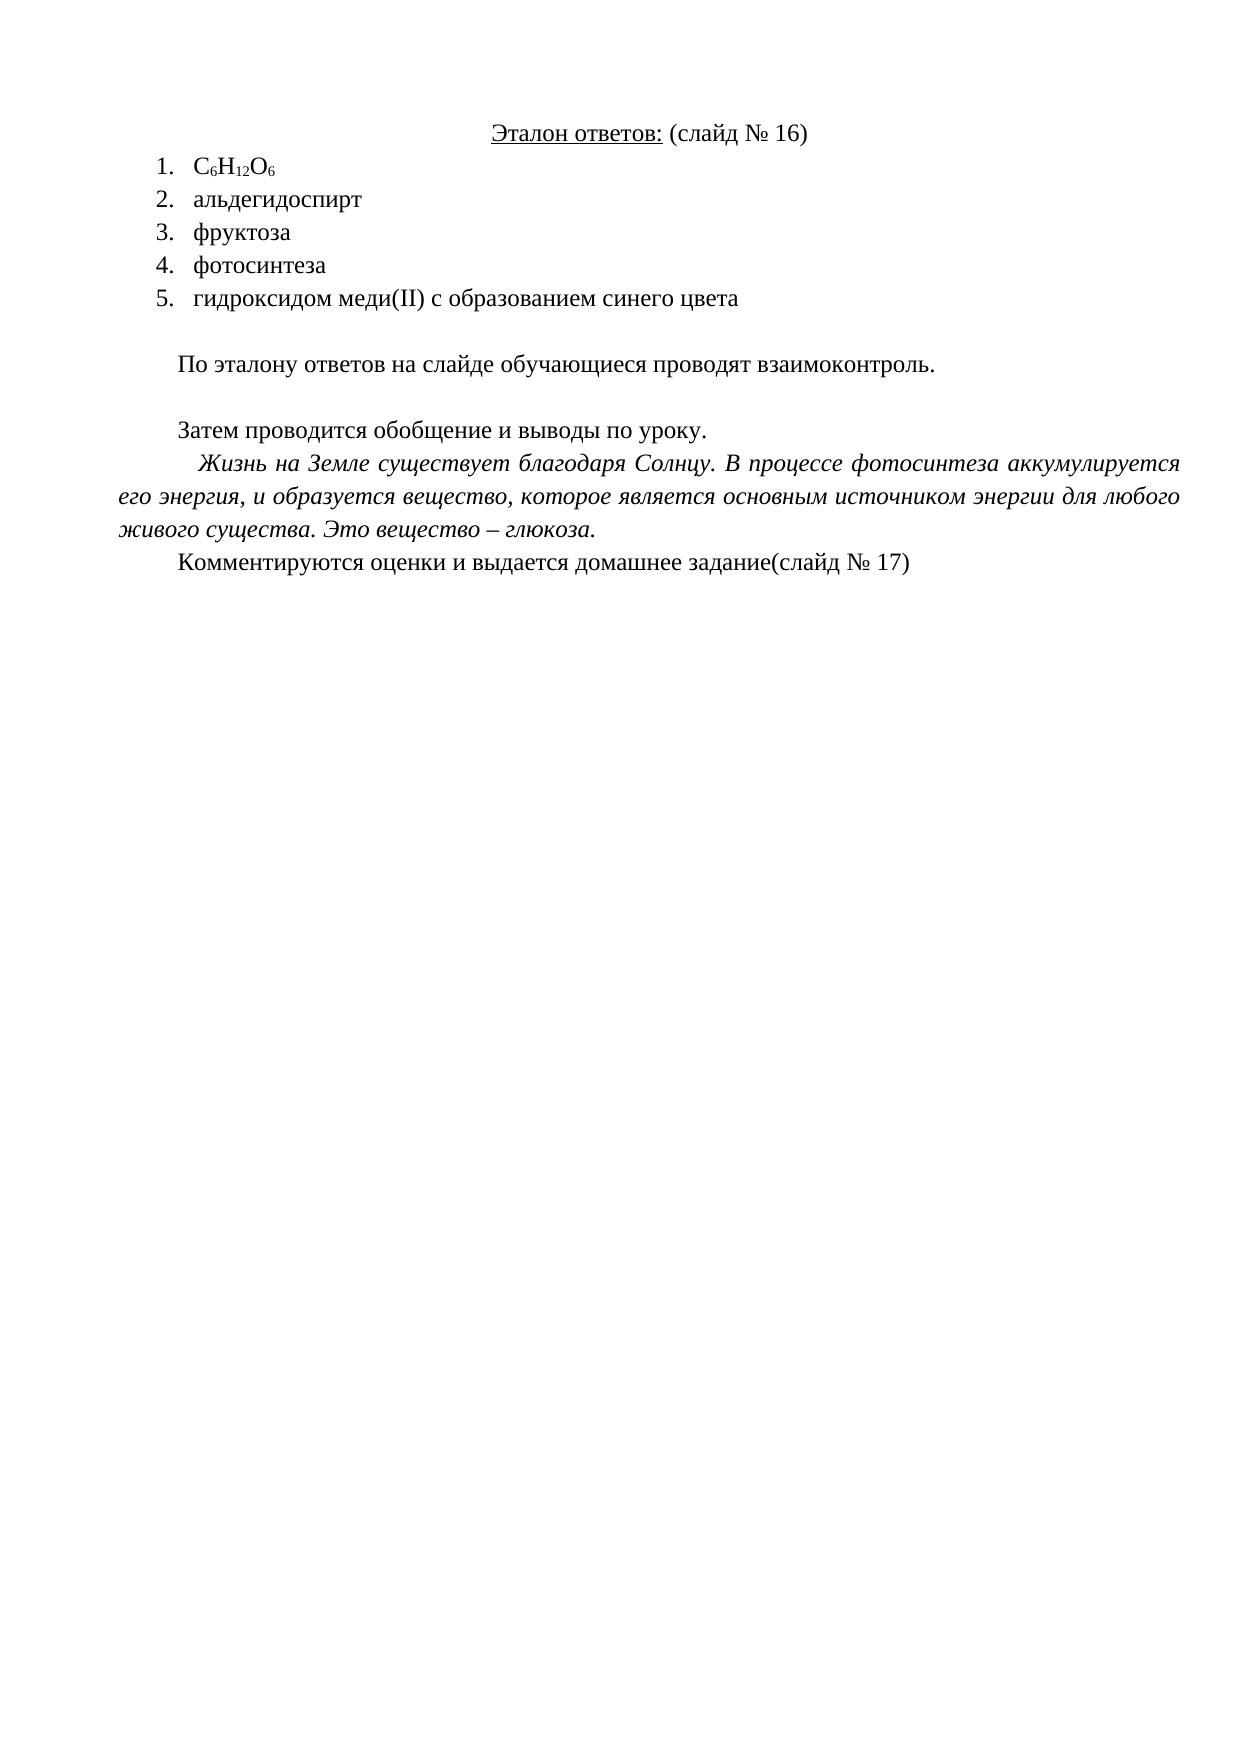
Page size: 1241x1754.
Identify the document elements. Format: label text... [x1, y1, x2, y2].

text Эталон ответов: (слайд № 16) [118, 118, 1181, 147]
list альдегидоспирт [156, 184, 1181, 213]
text Комментируются оценки и выдается домашнее задание(слайд № 17) [118, 547, 1181, 576]
text По эталону ответов на слайде обучающиеся проводят взаимоконтроль. [118, 349, 1181, 378]
text Затем проводится обобщение и выводы по уроку. [118, 415, 1181, 444]
list фруктоза [156, 217, 1181, 246]
text Жизнь на Земле существует благодаря Солнцу. В процессе фотосинтеза аккумулируется его энергия, и образуется вещество, которое является основным источником энергии для любого живого существа. Это вещество – глюкоза. [118, 448, 1181, 543]
list фотосинтеза [156, 250, 1181, 279]
list С6Н12О6 [156, 151, 1181, 180]
list гидроксидом меди(II) с образованием синего цвета [156, 283, 1181, 312]
